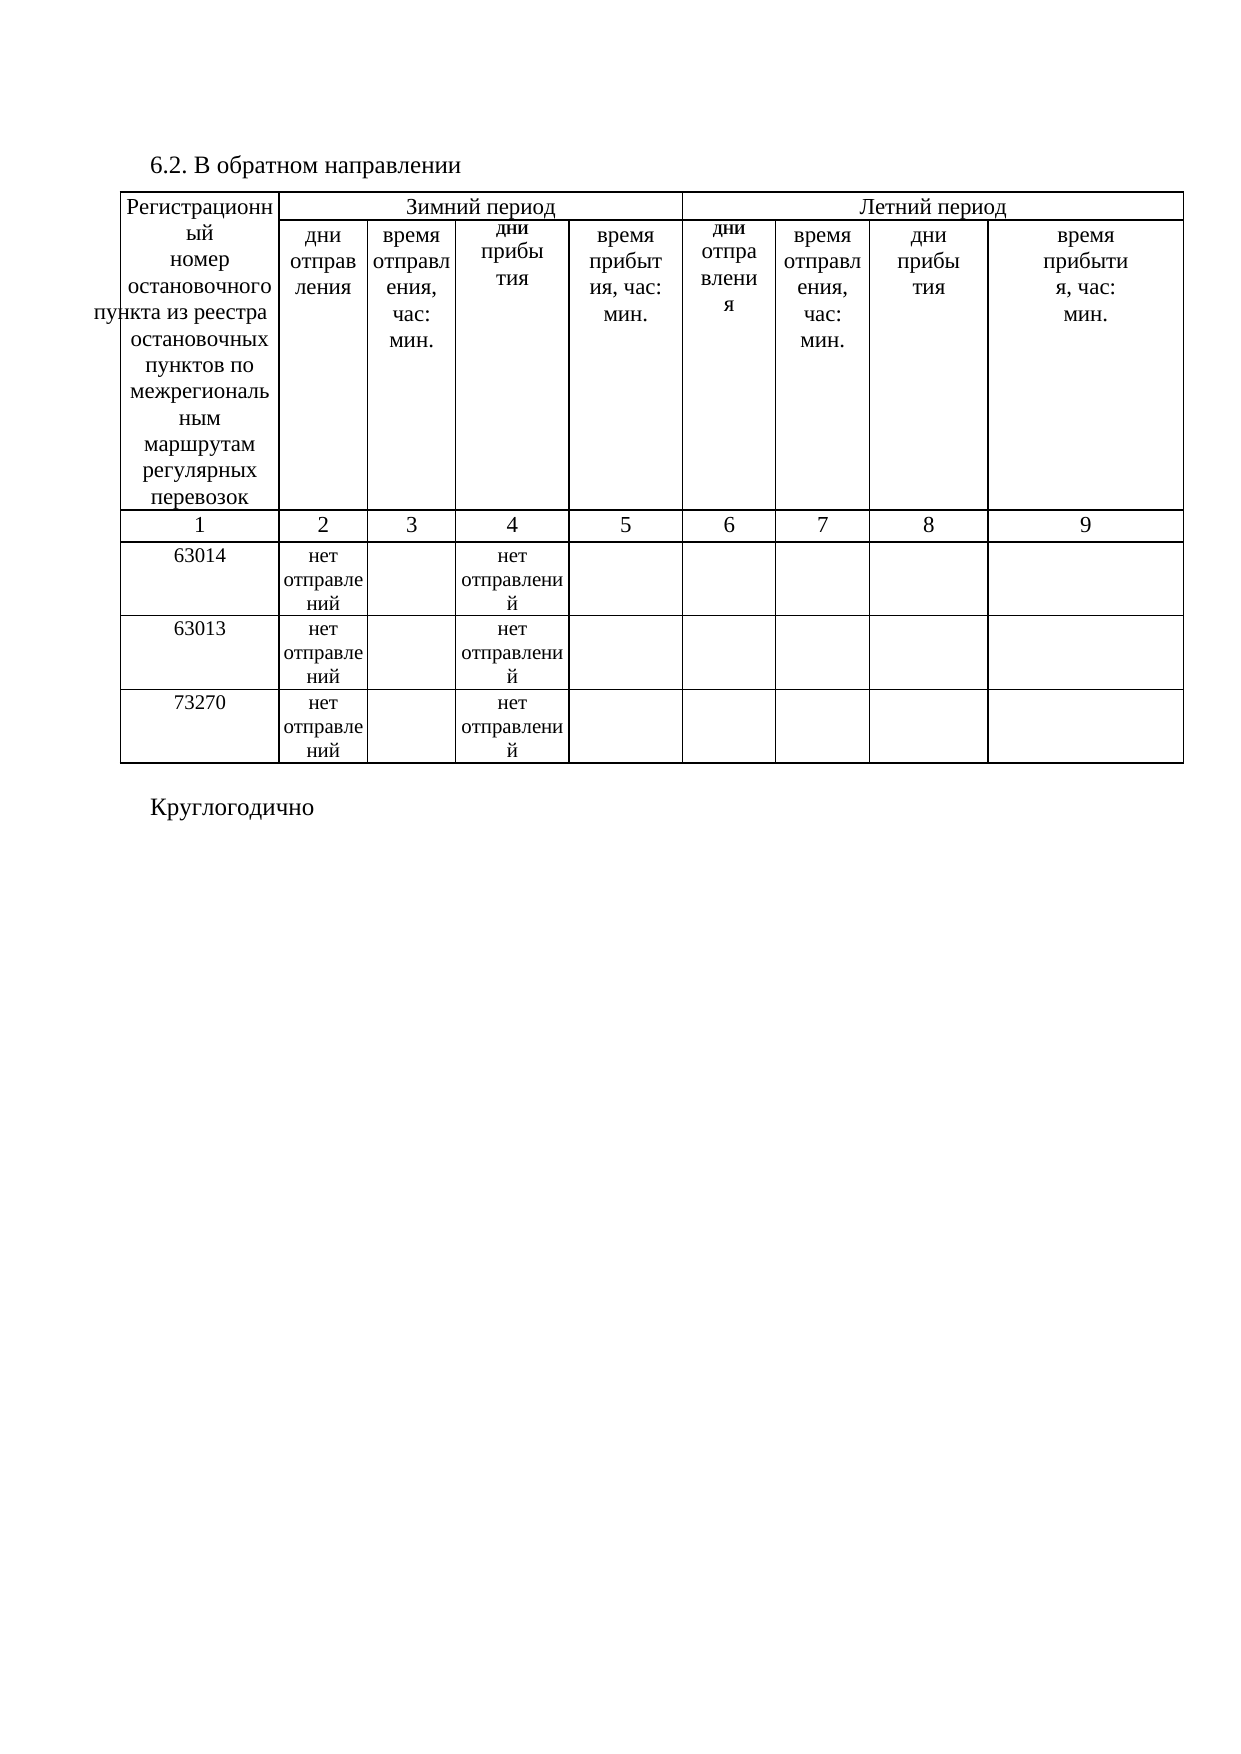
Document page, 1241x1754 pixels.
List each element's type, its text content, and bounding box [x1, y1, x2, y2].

table_cell ДНИ отпра влени я [683, 221, 775, 509]
table_cell ДНИ прибы тия [456, 221, 568, 509]
table_cell [870, 543, 987, 615]
table_cell [989, 543, 1183, 615]
table_cell 63014 [121, 543, 278, 615]
table_cell нет отправлений [456, 616, 568, 688]
table_cell [870, 616, 987, 688]
table_cell [683, 616, 775, 688]
table_cell [776, 616, 869, 688]
table_header Летний период [683, 193, 1183, 219]
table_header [121, 193, 278, 509]
table_cell нет отправлений [280, 690, 367, 762]
table_cell время прибыти я, час: мин. [989, 221, 1183, 509]
table_cell [368, 543, 455, 615]
table_cell [776, 543, 869, 615]
table_cell нет отправлений [456, 690, 568, 762]
table_cell 8 [870, 511, 987, 541]
table_cell [368, 690, 455, 762]
table_cell 4 [456, 511, 568, 541]
table_header Зимний период [280, 193, 682, 219]
table_cell 3 [368, 511, 455, 541]
table_cell [870, 690, 987, 762]
table_cell 6 [683, 511, 775, 541]
text Круглогодично [150, 792, 1090, 821]
table_cell 1 [121, 511, 278, 541]
table_cell [570, 543, 682, 615]
table_cell время отправл ения, час: мин. [368, 221, 455, 509]
table_cell [570, 616, 682, 688]
table_cell [570, 690, 682, 762]
table_cell дни отправ ления [280, 221, 367, 509]
table_cell 73270 [121, 690, 278, 762]
table_cell [989, 616, 1183, 688]
table_cell нет отправлений [456, 543, 568, 615]
table_cell 9 [989, 511, 1183, 541]
table_cell [683, 690, 775, 762]
table_cell время прибыт ия, час: мин. [570, 221, 682, 509]
table_cell время отправл ения, час: мин. [776, 221, 869, 509]
table_cell нет отправлений [280, 543, 367, 615]
text 6.2. В обратном направлении [150, 150, 1090, 179]
table_cell 2 [280, 511, 367, 541]
table_cell 5 [570, 511, 682, 541]
table_cell [683, 543, 775, 615]
table_cell [368, 616, 455, 688]
table_cell 7 [776, 511, 869, 541]
table_cell [776, 690, 869, 762]
table_cell 63013 [121, 616, 278, 688]
table_cell [989, 690, 1183, 762]
table_cell нет отправлений [280, 616, 367, 688]
table_cell дни прибы тия [870, 221, 987, 509]
